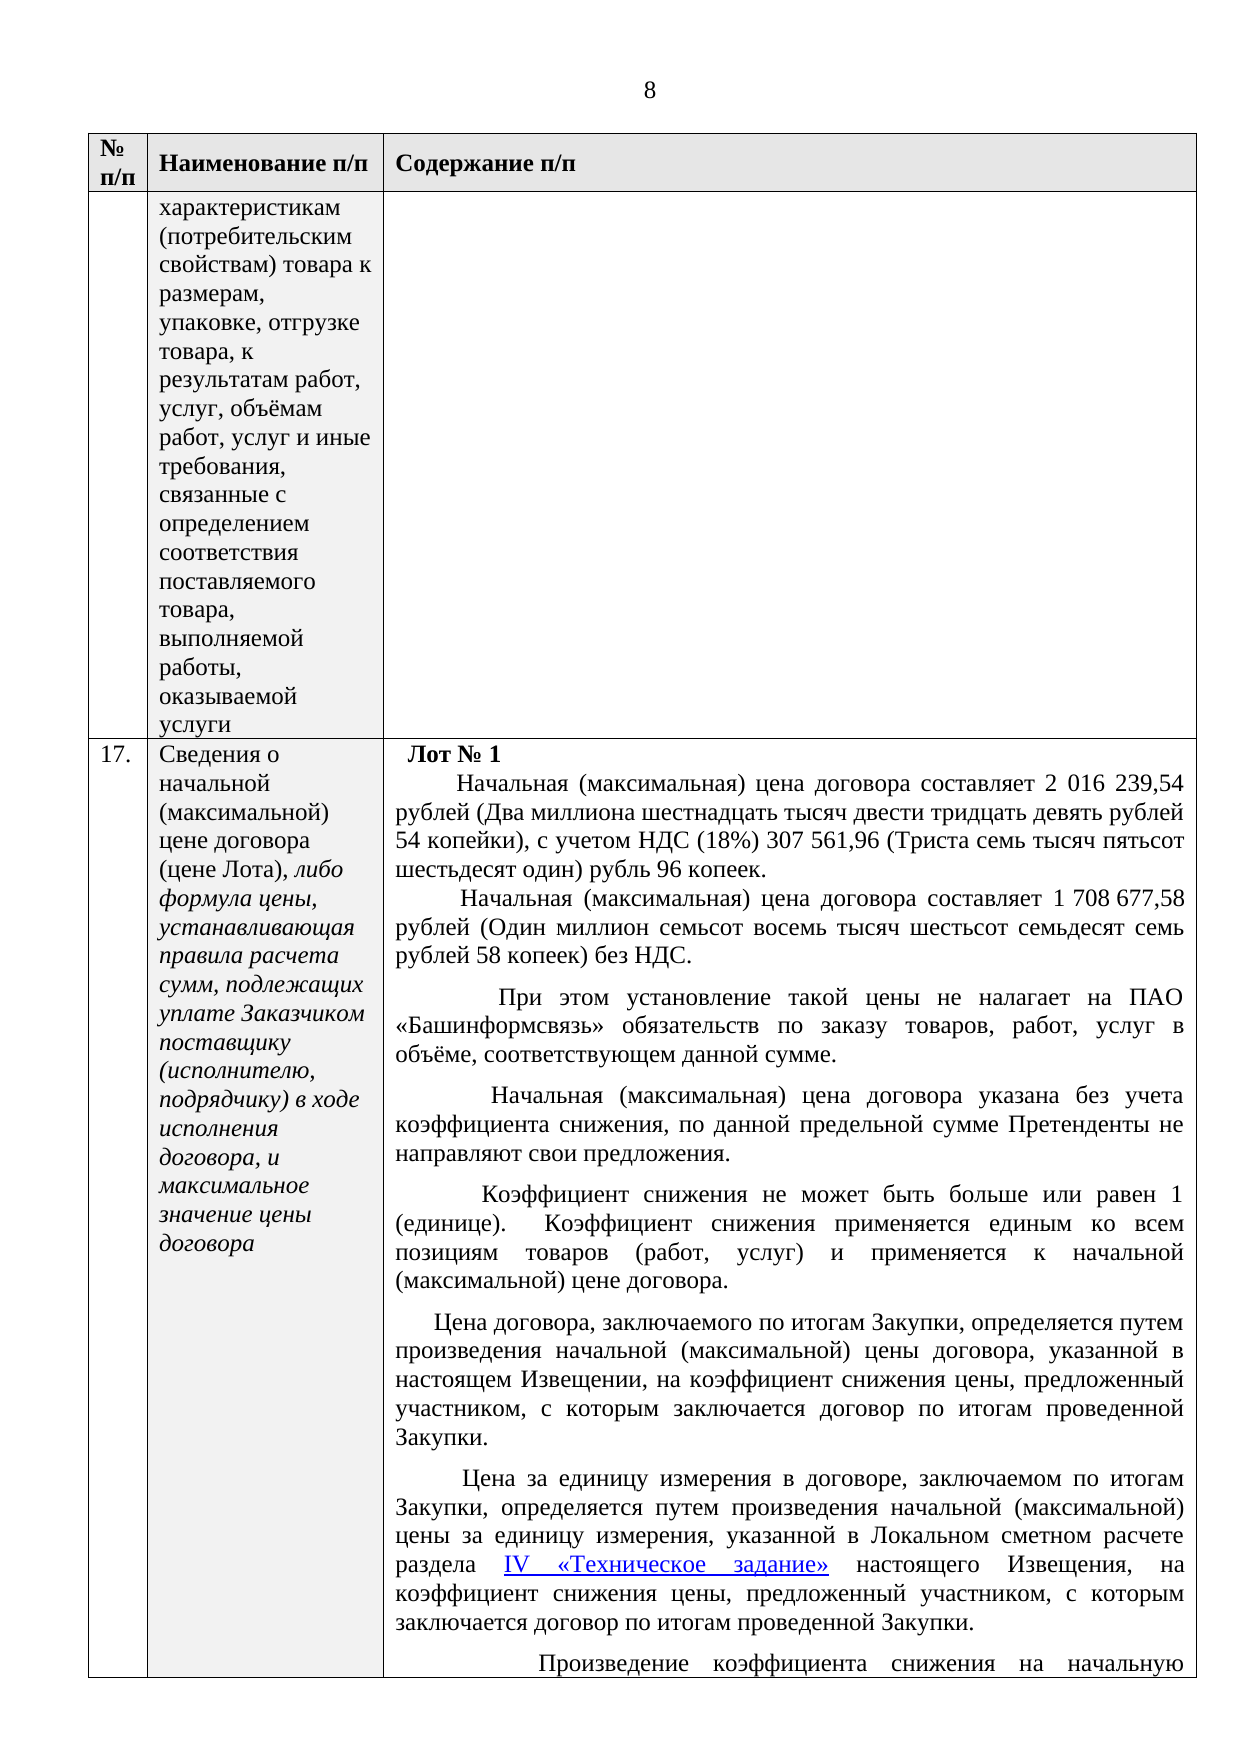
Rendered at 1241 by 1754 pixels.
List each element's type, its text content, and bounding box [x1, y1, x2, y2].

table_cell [148, 192, 383, 738]
table_header № п/п [89, 134, 147, 191]
table_cell [89, 739, 147, 1677]
table_header Содержание п/п [384, 134, 1196, 191]
table_cell [89, 192, 147, 738]
table_header Наименование п/п [148, 134, 383, 191]
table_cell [384, 192, 1196, 738]
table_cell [148, 739, 383, 1677]
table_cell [384, 739, 1196, 1677]
